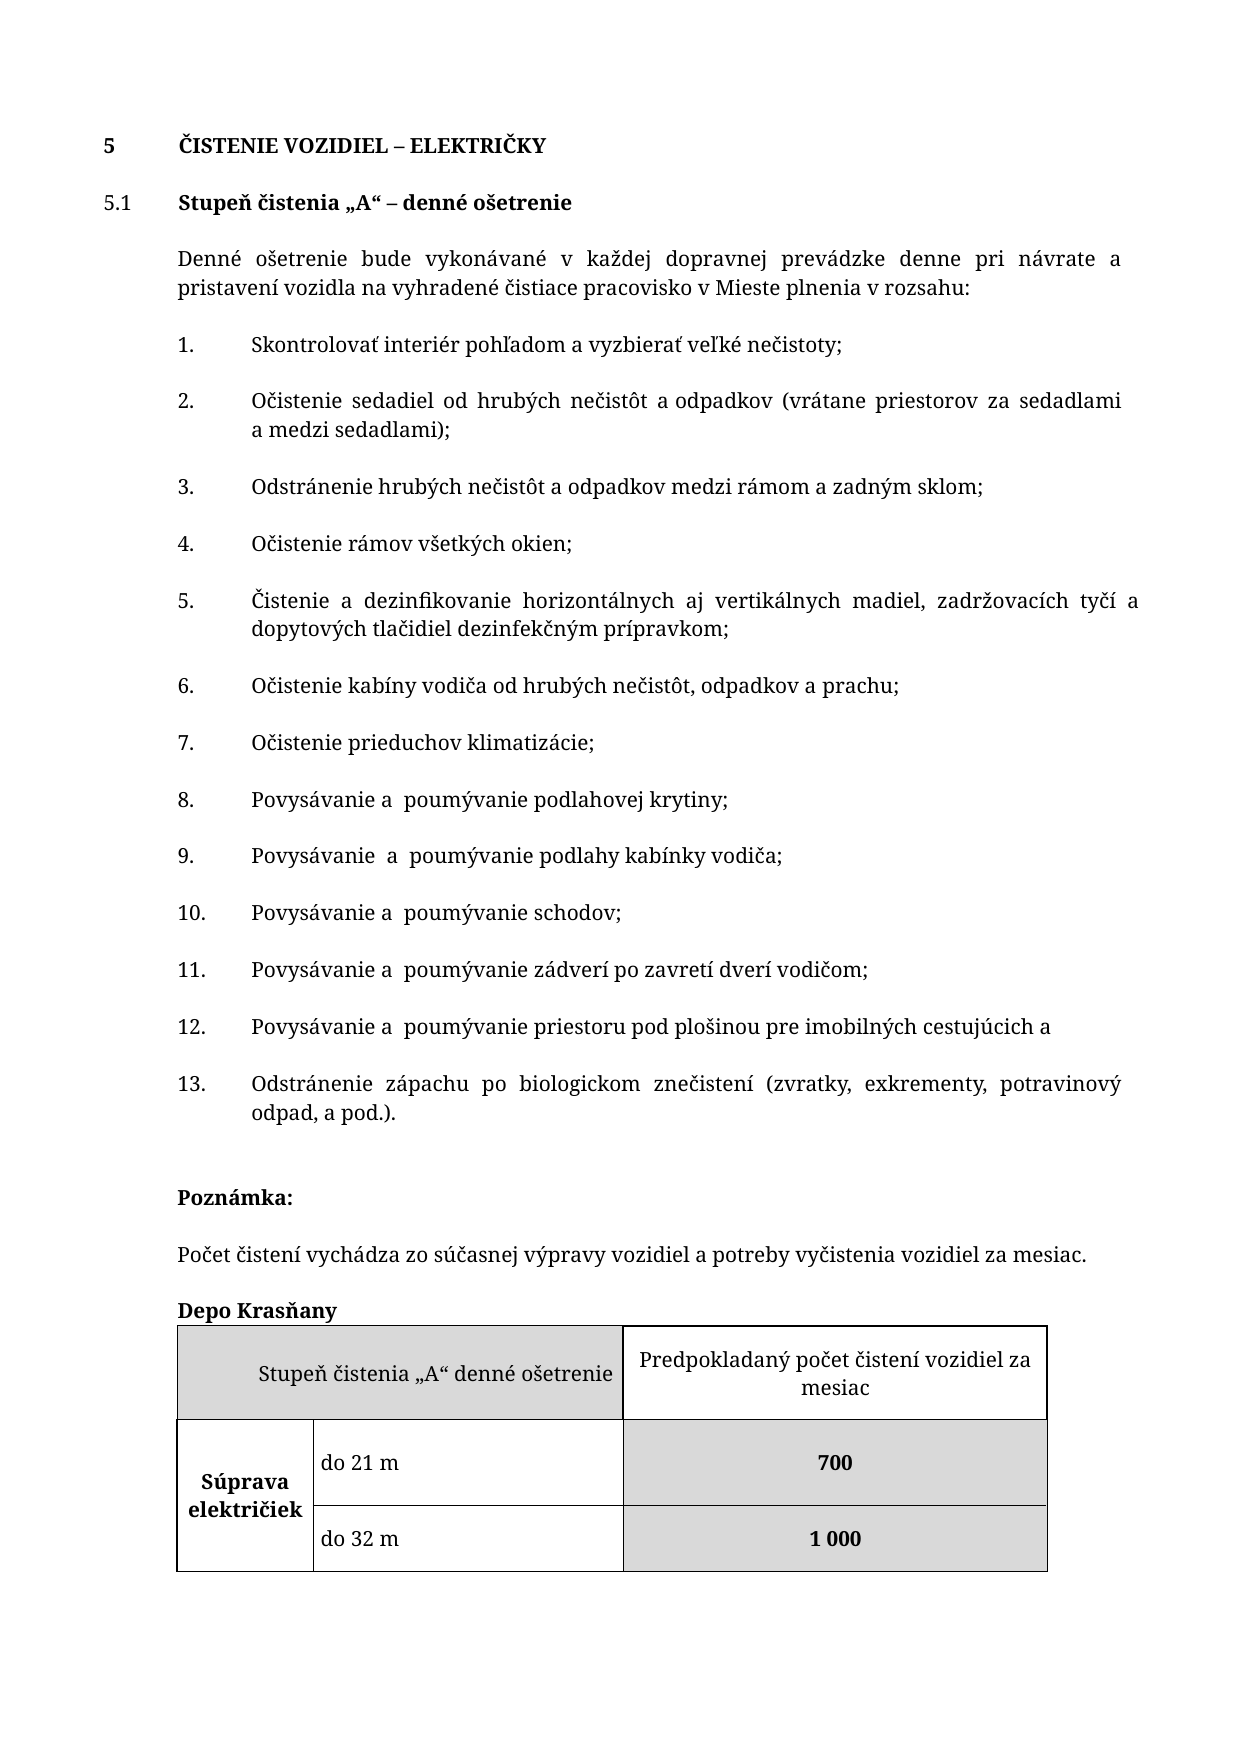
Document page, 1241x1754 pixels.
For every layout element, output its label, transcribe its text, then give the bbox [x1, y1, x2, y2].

text Poznámka: [177, 1183, 1122, 1211]
list Očistenie kabíny vodiča od hrubých nečistôt, odpadkov a prachu; [177, 671, 1140, 699]
table_cell do 32 m [314, 1506, 623, 1571]
text Denné ošetrenie bude vykonávané v každej dopravnej prevádzke denne pri návrate a pristavení vozidla na vyhradené čistiace pracovisko v Mieste plnenia v rozsahu: [177, 244, 1122, 301]
list Stupeň čistenia „A“ – denné ošetrenie [103, 188, 1122, 216]
table_cell do 21 m [314, 1420, 623, 1505]
table_cell 1 000 [624, 1505, 1047, 1571]
table_cell 700 [624, 1420, 1047, 1505]
list Povysávanie a poumývanie zádverí po zavretí dverí vodičom; [177, 955, 1122, 984]
list Povysávanie a poumývanie podlahovej krytiny; [177, 785, 1122, 813]
list Očistenie rámov všetkých okien; [177, 529, 1122, 557]
table_cell Súprava električiek [178, 1420, 313, 1571]
list Povysávanie a poumývanie schodov; [177, 898, 1122, 927]
list ČISTENIE VOZIDIEL – ELEKTRIČKY [103, 131, 1122, 159]
table_header Predpokladaný počet čistení vozidiel za mesiac [624, 1327, 1046, 1419]
list Povysávanie a poumývanie priestoru pod plošinou pre imobilných cestujúcich a [177, 1012, 1122, 1041]
text Počet čistení vychádza zo súčasnej výpravy vozidiel a potreby vyčistenia vozidiel za mesiac. [177, 1240, 1122, 1268]
table_header Stupeň čistenia „A“ denné ošetrenie [178, 1326, 622, 1419]
list Očistenie prieduchov klimatizácie; [177, 728, 1140, 756]
list Skontrolovať interiér pohľadom a vyzbierať veľké nečistoty; [177, 330, 1122, 358]
list Odstránenie zápachu po biologickom znečistení (zvratky, exkrementy, potravinový odpad, a pod.). [177, 1069, 1122, 1126]
list Odstránenie hrubých nečistôt a odpadkov medzi rámom a zadným sklom; [177, 472, 1122, 500]
list Čistenie a dezinfikovanie horizontálnych aj vertikálnych madiel, zadržovacích tyčí a dopytových tlačidiel dezinfekčným prípravkom; [177, 586, 1140, 643]
list Povysávanie a poumývanie podlahy kabínky vodiča; [177, 842, 1122, 870]
list Očistenie sedadiel od hrubých nečistôt a odpadkov (vrátane priestorov za sedadlami a medzi sedadlami); [177, 387, 1122, 443]
text Depo Krasňany [103, 1297, 1122, 1325]
